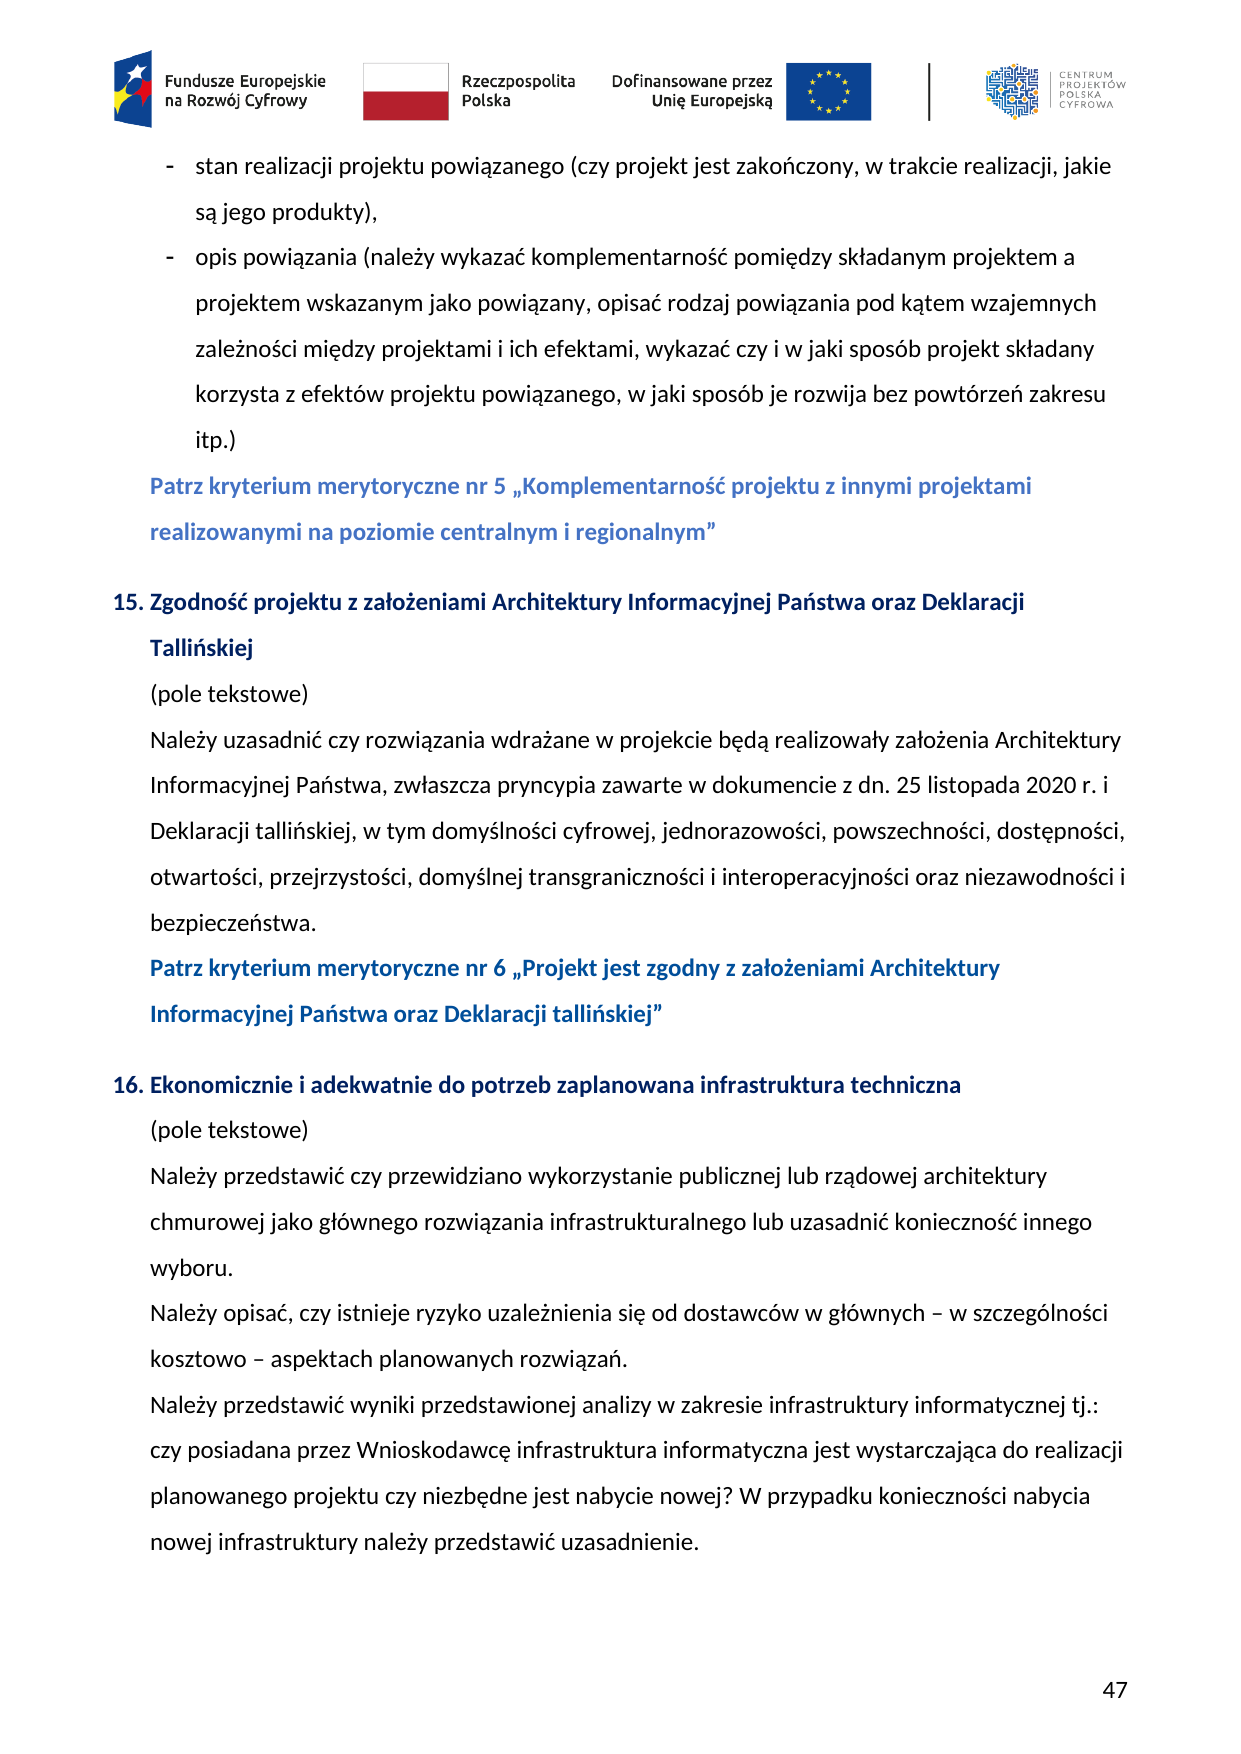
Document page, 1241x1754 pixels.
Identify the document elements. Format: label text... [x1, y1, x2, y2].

text Należy przedstawić czy przewidziano wykorzystanie publicznej lub rządowej architektury chmurowej jako głównego rozwiązania infrastrukturalnego lub uzasadnić konieczność innego wyboru. [150, 1160, 1128, 1282]
text (pole tekstowe) [150, 1114, 1128, 1145]
subtitle Zgodność projektu z założeniami Architektury Informacyjnej Państwa oraz Deklaracji Tallińskiej [112, 587, 1128, 663]
text Patrz kryterium merytoryczne nr 5 „Komplementarność projektu z innymi projektami realizowanymi na poziomie centralnym i regionalnym” [150, 470, 1128, 546]
text Patrz kryterium merytoryczne nr 6 „Projekt jest zgodny z założeniami Architektury Informacyjnej Państwa oraz Deklaracji tallińskiej” [150, 952, 1128, 1029]
text (pole tekstowe) [150, 678, 1128, 708]
text Należy przedstawić wyniki przedstawionej analizy w zakresie infrastruktury informatycznej tj.: czy posiadana przez Wnioskodawcę infrastruktura informatyczna jest wystarczająca do realizacji planowanego projektu czy niezbędne jest nabycie nowej? W przypadku konieczności nabycia nowej infrastruktury należy przedstawić uzasadnienie. [150, 1389, 1128, 1557]
text Należy uzasadnić czy rozwiązania wdrażane w projekcie będą realizowały założenia Architektury Informacyjnej Państwa, zwłaszcza pryncypia zawarte w dokumencie z dn. 25 listopada 2020 r. i Deklaracji tallińskiej, w tym domyślności cyfrowej, jednorazowości, powszechności, dostępności, otwartości, przejrzystości, domyślnej transgraniczności i interoperacyjności oraz niezawodności i bezpieczeństwa. [150, 724, 1128, 937]
text Należy opisać, czy istnieje ryzyko uzależnienia się od dostawców w głównych – w szczególności kosztowo – aspektach planowanych rozwiązań. [150, 1297, 1128, 1374]
picture [114, 50, 1126, 128]
list opis powiązania (należy wykazać komplementarność pomiędzy składanym projektem a projektem wskazanym jako powiązany, opisać rodzaj powiązania pod kątem wzajemnych zależności między projektami i ich efektami, wykazać czy i w jaki sposób projekt składany korzysta z efektów projektu powiązanego, w jaki sposób je rozwija bez powtórzeń zakresu itp.) [166, 241, 1128, 455]
list stan realizacji projektu powiązanego (czy projekt jest zakończony, w trakcie realizacji, jakie są jego produkty), [166, 150, 1128, 226]
subtitle Ekonomicznie i adekwatnie do potrzeb zaplanowana infrastruktura techniczna [112, 1069, 1128, 1099]
